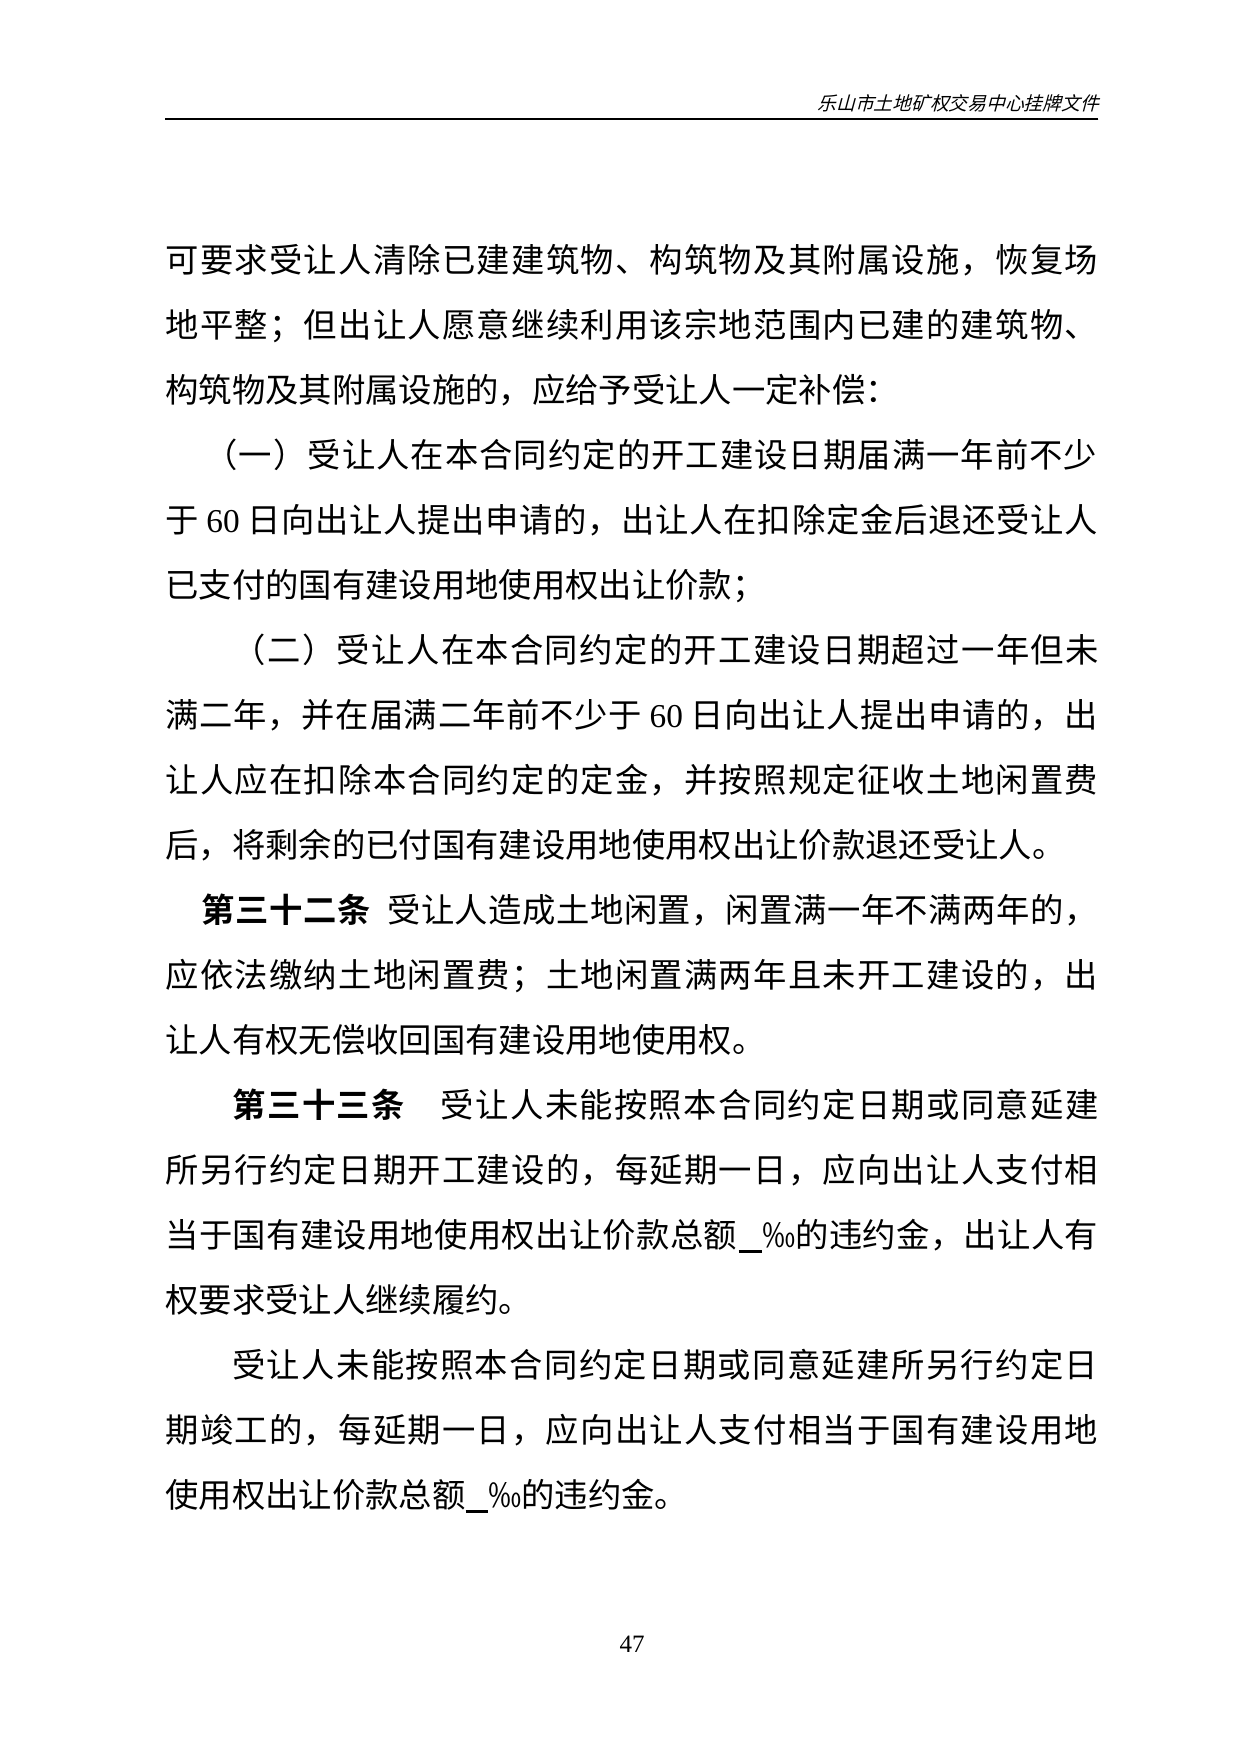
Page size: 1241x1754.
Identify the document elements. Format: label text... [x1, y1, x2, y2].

text （一）受让人在本合同约定的开工建设日期届满一年前不少于60日向出让人提出申请的，出让人在扣除定金后退还受让人已支付的国有建设用地使用权出让价款； [165, 421, 1098, 616]
text 第三十二条 受让人造成土地闲置，闲置满一年不满两年的，应依法缴纳土地闲置费；土地闲置满两年且未开工建设的，出让人有权无偿收回国有建设用地使用权。 [165, 876, 1098, 1071]
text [165, 226, 1098, 421]
text （二）受让人在本合同约定的开工建设日期超过一年但未满二年，并在届满二年前不少于60日向出让人提出申请的，出让人应在扣除本合同约定的定金，并按照规定征收土地闲置费后，将剩余的已付国有建设用地使用权出让价款退还受让人。 [165, 616, 1098, 876]
text 第三十三条 受让人未能按照本合同约定日期或同意延建所另行约定日期开工建设的，每延期一日，应向出让人支付相当于国有建设用地使用权出让价款总额 ‰的违约金，出让人有权要求受让人继续履约。 [165, 1071, 1098, 1331]
text 受让人未能按照本合同约定日期或同意延建所另行约定日期竣工的，每延期一日，应向出让人支付相当于国有建设用地使用权出让价款总额 ‰的违约金。 [165, 1331, 1098, 1526]
